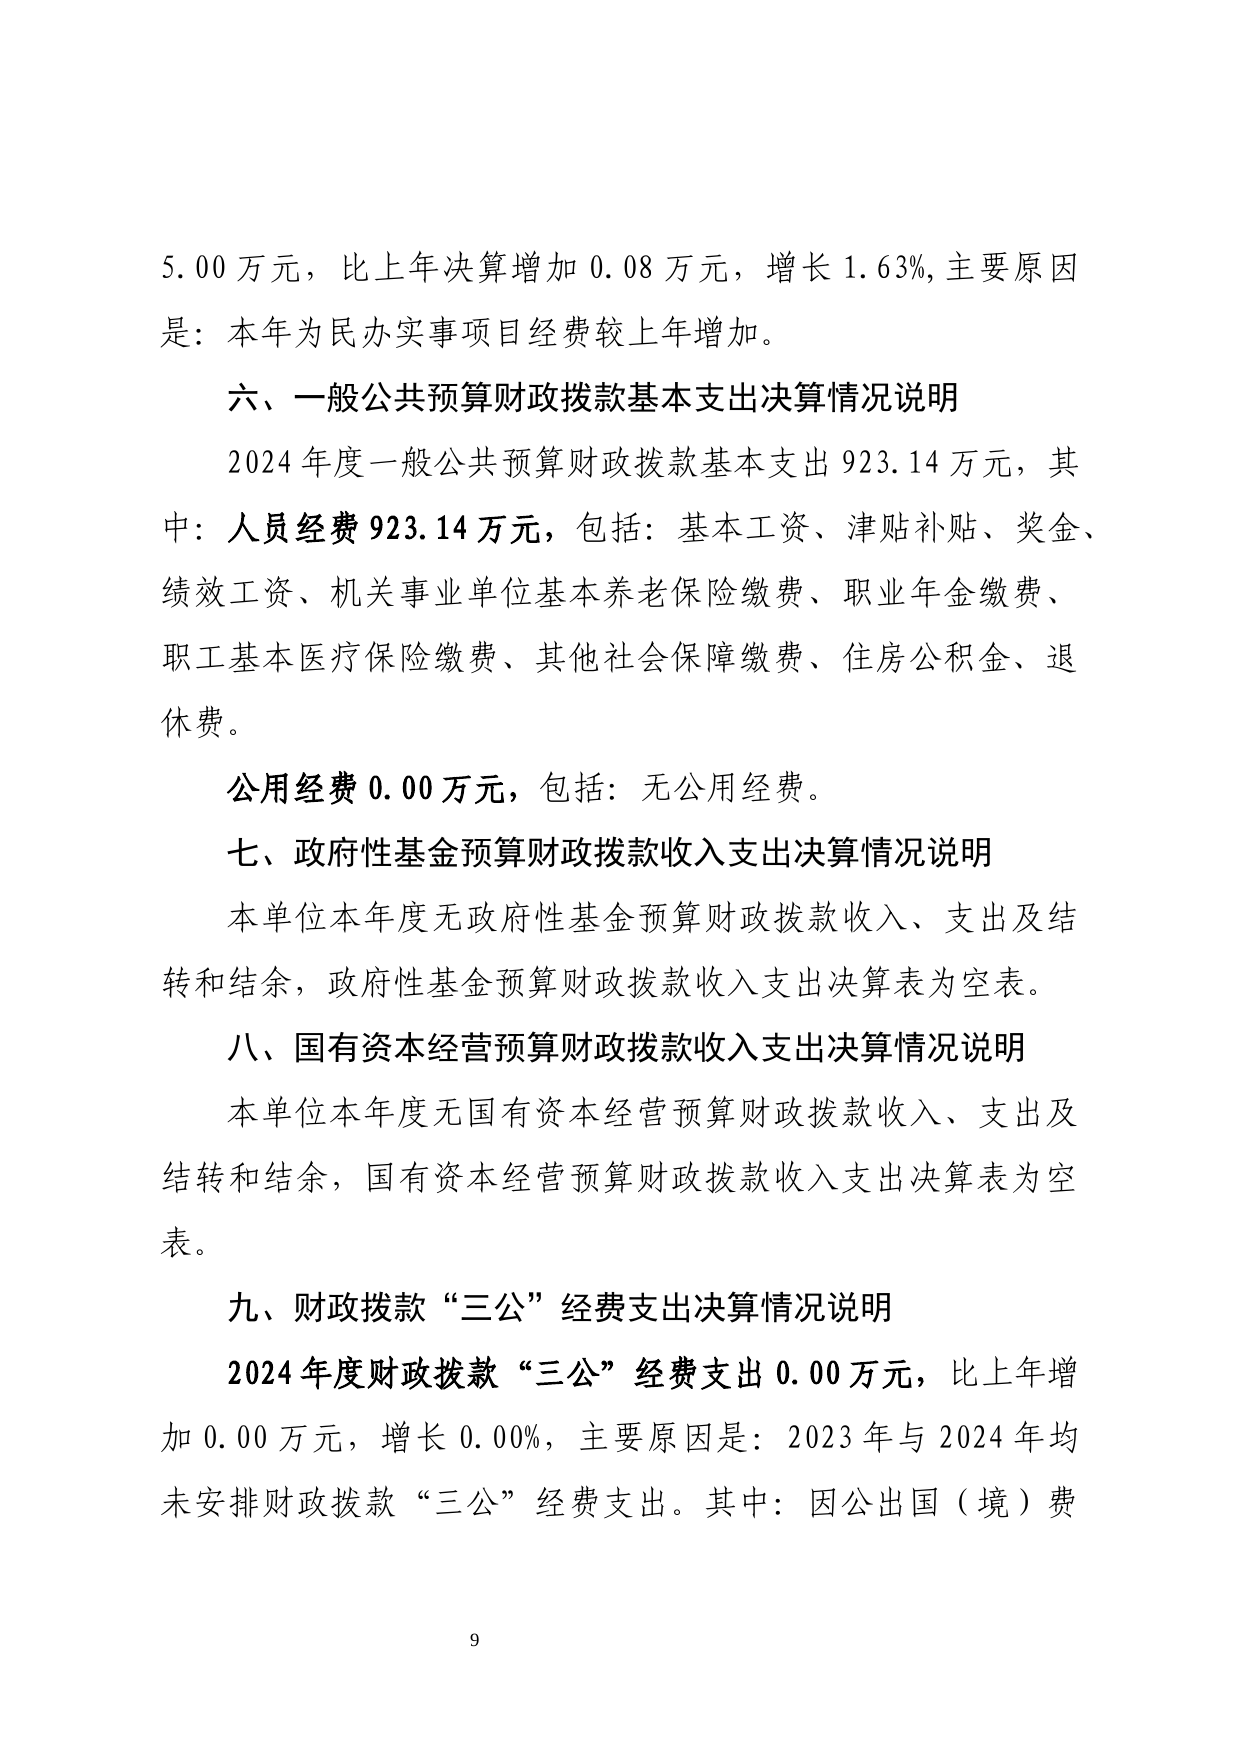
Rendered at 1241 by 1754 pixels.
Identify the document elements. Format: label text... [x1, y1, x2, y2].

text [159, 1338, 1081, 1533]
text 2024年度一般公共预算财政拨款基本支出923.14万元，其中：人员经费923.14万元，包括：基本工资、津贴补贴、奖金、绩效工资、机关事业单位基本养老保险缴费、职业年金缴费、职工基本医疗保险缴费、其他社会保障缴费、住房公积金、退休费。 [159, 428, 1081, 753]
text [159, 233, 1081, 363]
text 本单位本年度无国有资本经营预算财政拨款收入、支出及结转和结余，国有资本经营预算财政拨款收入支出决算表为空表。 [159, 1078, 1081, 1273]
text 八、国有资本经营预算财政拨款收入支出决算情况说明 [159, 1013, 1081, 1078]
text 七、政府性基金预算财政拨款收入支出决算情况说明 [159, 818, 1081, 883]
text 六、一般公共预算财政拨款基本支出决算情况说明 [159, 363, 1081, 428]
text 公用经费0.00万元，包括：无公用经费。 [159, 753, 1081, 818]
text 本单位本年度无政府性基金预算财政拨款收入、支出及结转和结余，政府性基金预算财政拨款收入支出决算表为空表。 [159, 883, 1081, 1013]
text 九、财政拨款“三公”经费支出决算情况说明 [159, 1273, 1081, 1338]
